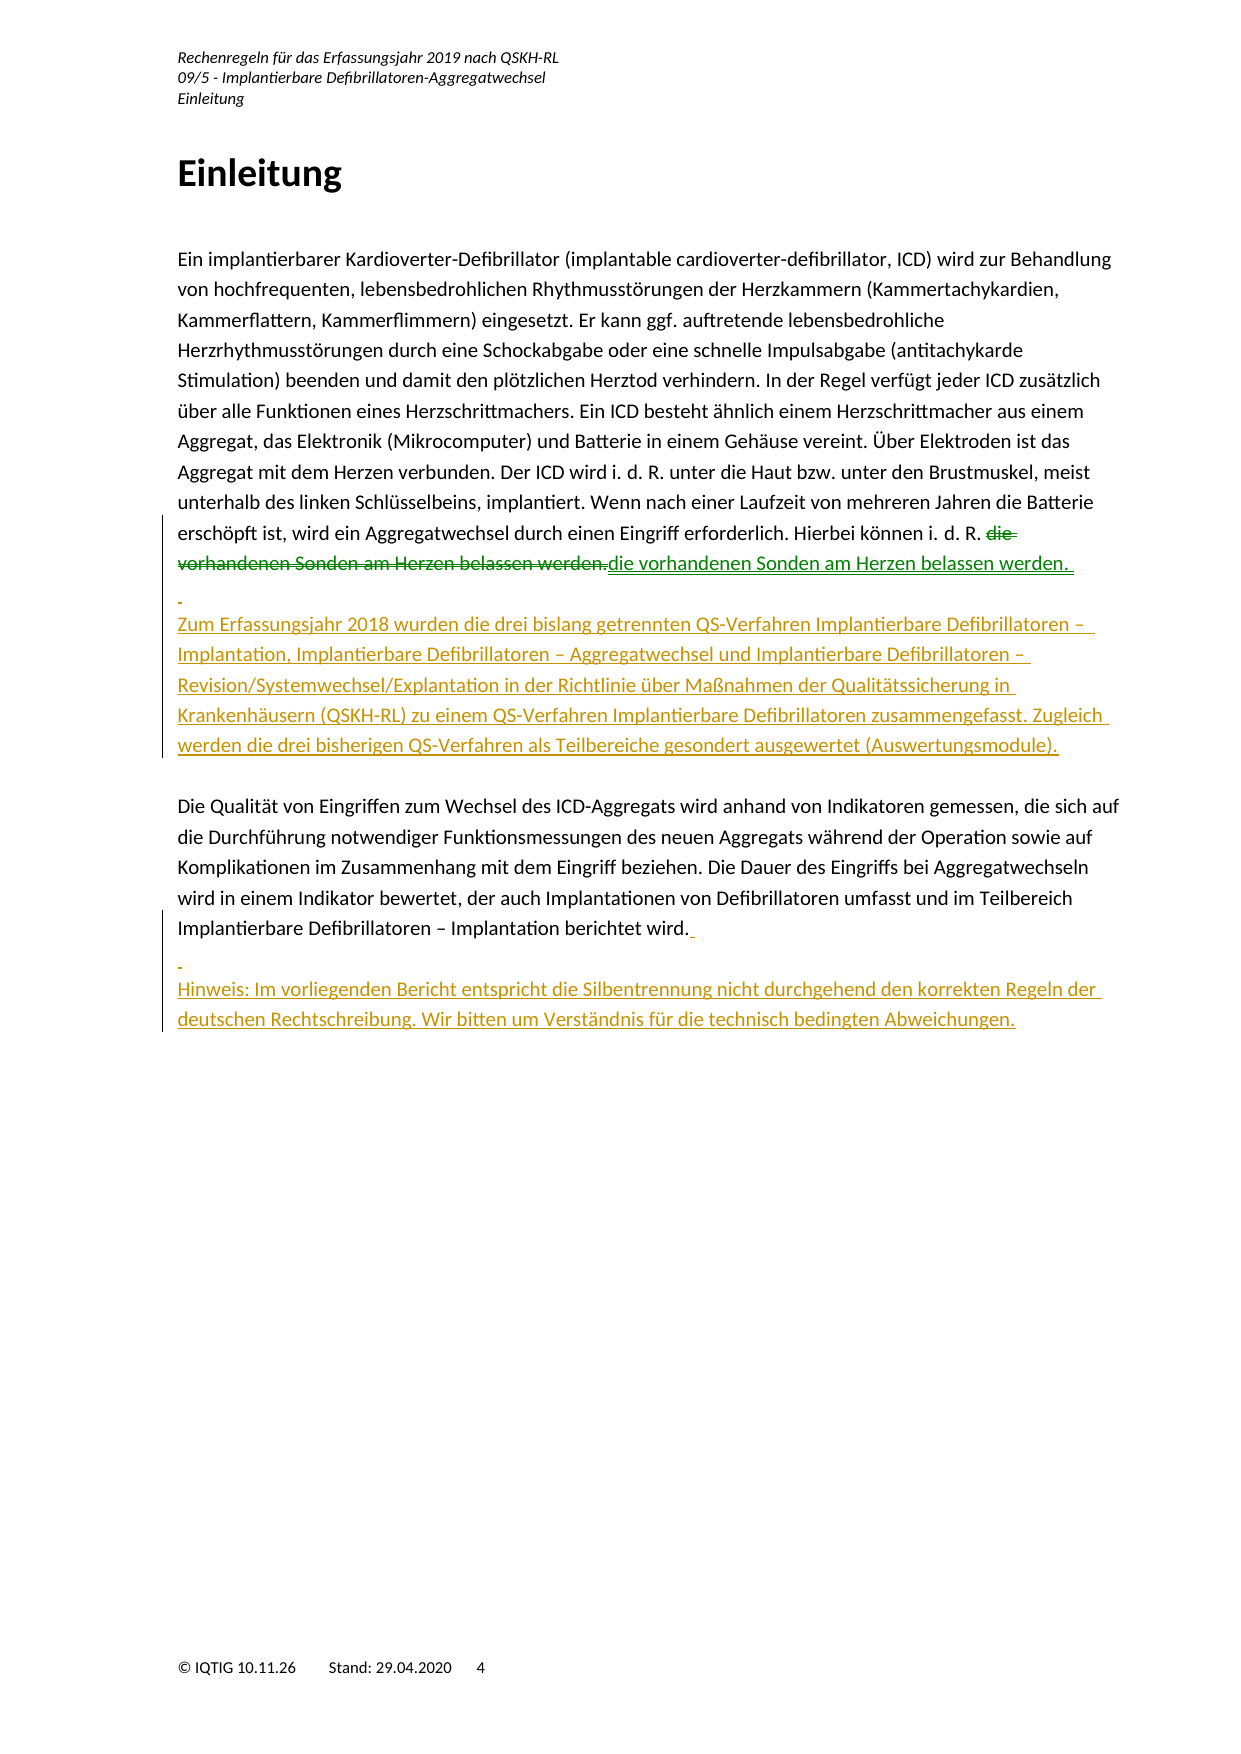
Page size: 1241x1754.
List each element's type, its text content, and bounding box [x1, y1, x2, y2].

text Einleitung [177, 148, 1122, 196]
text Ein implantierbarer Kardioverter-Defibrillator (implantable cardioverter-defibrillator, ICD) wird zur Behandlung von hochfrequenten, lebensbedrohlichen Rhythmusstörungen der Herzkammern (Kammertachykardien, Kammerflattern, Kammerflimmern) eingesetzt. Er kann ggf. auftretende lebensbedrohliche Herzrhythmusstörungen durch eine Schockabgabe oder eine schnelle Impulsabgabe (antitachykarde Stimulation) beenden und damit den plötzlichen Herztod verhindern. In der Regel verfügt jeder ICD zusätzlich über alle Funktionen eines Herzschrittmachers. Ein ICD besteht ähnlich einem Herzschrittmacher aus einem Aggregat, das Elektronik (Mikrocomputer) und Batterie in einem Gehäuse vereint. Über Elektroden ist das Aggregat mit dem Herzen verbunden. Der ICD wird i. d. R. unter die Haut bzw. unter den Brustmuskel, meist unterhalb des linken Schlüsselbeins, implantiert. Wenn nach einer Laufzeit von mehreren Jahren die Batterie erschöpft ist, wird ein Aggregatwechsel durch einen Eingriff erforderlich. Hierbei können i. d. R. Die Qualität von Eingriffen zum Wechsel des ICD-Aggregats wird anhand von Indikatoren gemessen, die sich auf die Durchführung notwendiger Funktionsmessungen des neuen Aggregats während der Operation sowie auf Komplikationen im Zusammenhang mit dem Eingriff beziehen. Die Dauer des Eingriffs bei Aggregatwechseln wird in einem Indikator bewertet, der auch Implantationen von Defibrillatoren umfasst und im Teilbereich Implantierbare Defibrillatoren – Implantation berichtet wird. [177, 246, 1122, 1032]
